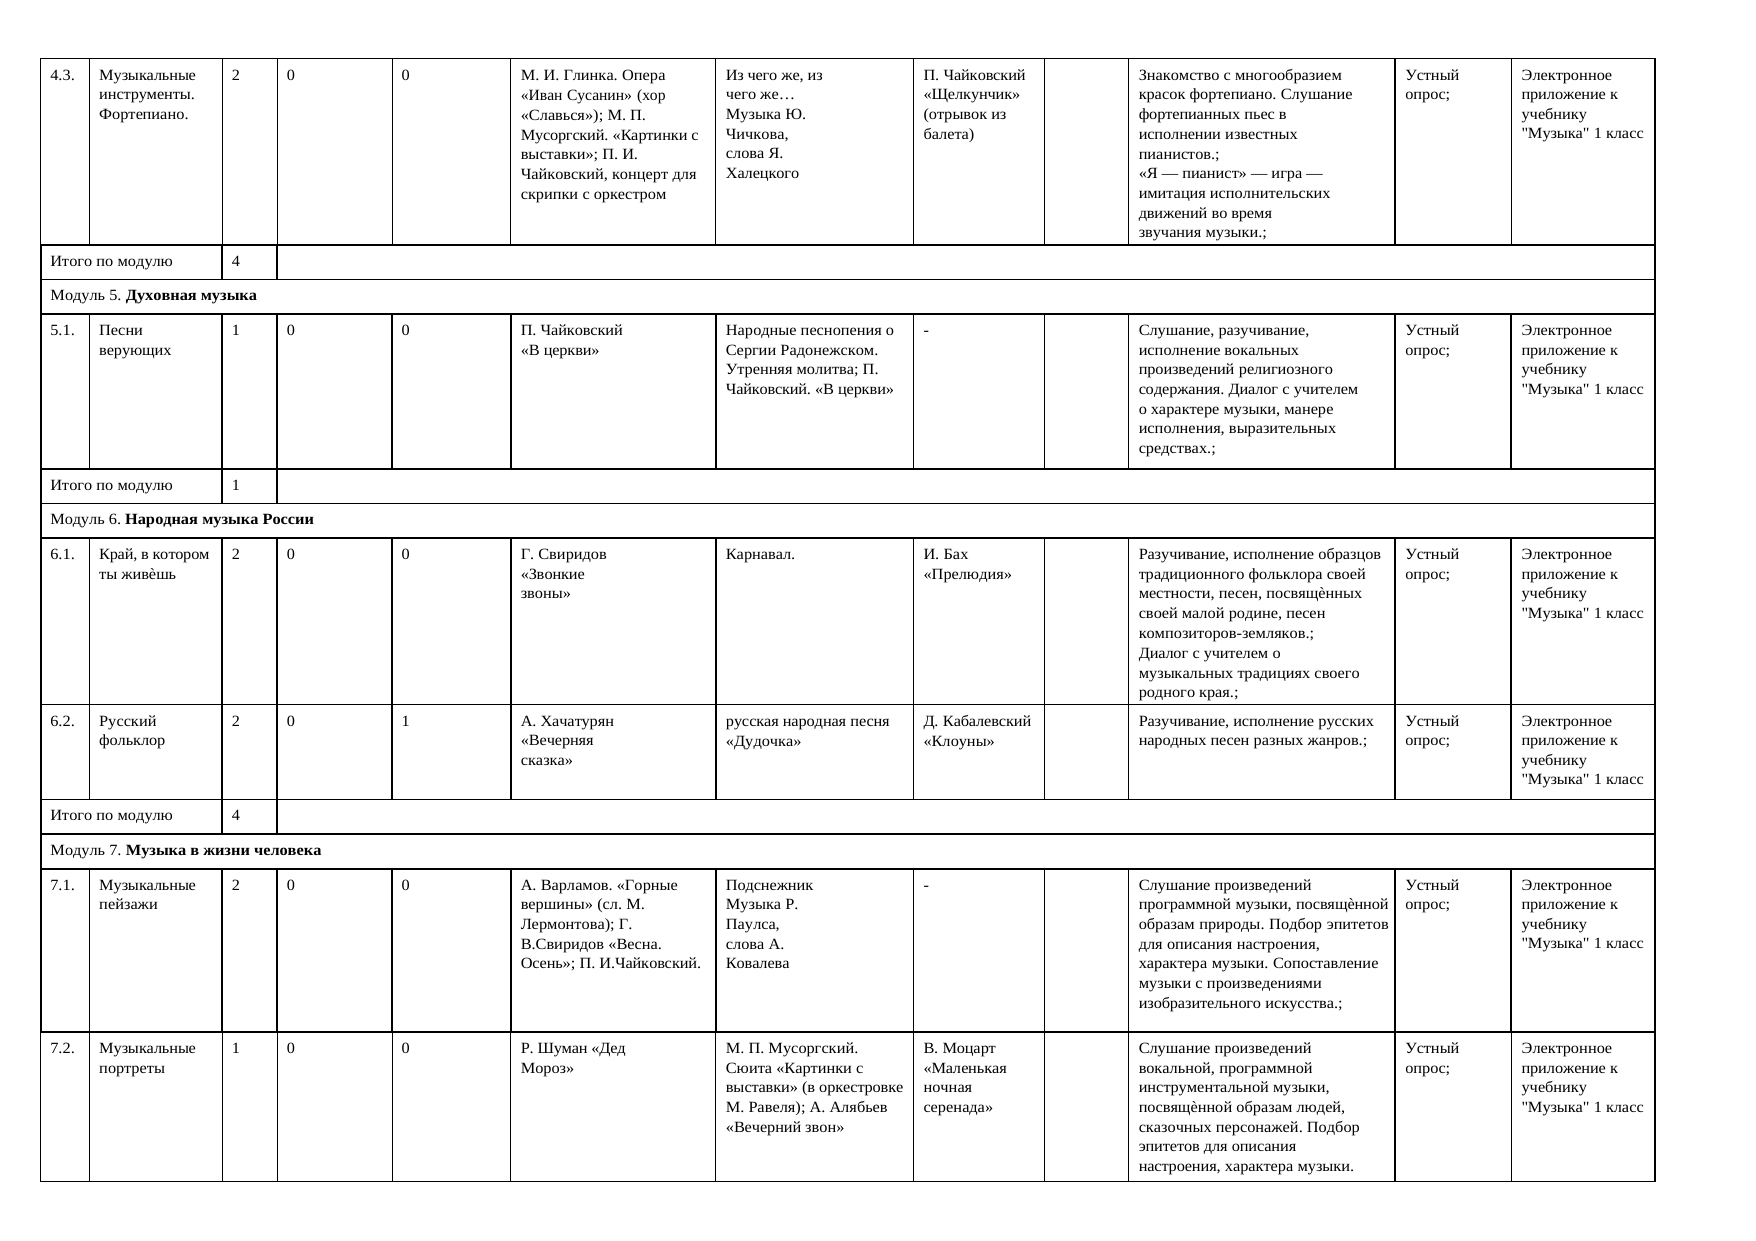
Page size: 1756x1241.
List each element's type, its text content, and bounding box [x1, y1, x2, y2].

table_cell 0 [278, 705, 391, 798]
table_cell 4.3. [41, 59, 89, 244]
table_cell 1 [223, 470, 276, 502]
table_cell Устный опрос; [1396, 315, 1510, 468]
table_cell 0 [278, 59, 392, 244]
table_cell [1512, 1033, 1654, 1181]
table_cell 2 [223, 539, 276, 704]
table_cell П. Чайковский «В церкви» [512, 315, 715, 468]
table_cell Подснежник Музыка Р. Паулса, слова А. Ковалева [717, 870, 913, 1031]
table_cell Музыкальные инструменты. Фортепиано. [90, 59, 222, 244]
table_cell 0 [393, 59, 510, 244]
table_cell Из чего же, из чего же… Музыка Ю. Чичкова, слова Я. Халецкого [716, 59, 913, 244]
table_cell 7.2. [41, 1033, 89, 1181]
table_cell 2 [223, 870, 276, 1031]
table_cell 0 [393, 315, 510, 468]
table_cell 0 [278, 315, 391, 468]
table_cell [278, 800, 1654, 833]
table_cell 1 [223, 1033, 277, 1181]
table_cell Разучивание, исполнение образцов традиционного фольклора своей местности, песен, посвящѐнных своей малой родине, песен композиторов-земляков.; Диалог с учителем о музыкальных традициях своего родного края.; [1129, 539, 1394, 704]
table_cell 5.1. [42, 315, 89, 468]
table_cell М. И. Глинка. Опера «Иван Сусанин» (хор «Славься»); М. П. Мусоргский. «Картинки с выставки»; П. И. Чайковский, концерт для скрипки с оркестром [511, 59, 715, 244]
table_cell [716, 1033, 913, 1181]
table_cell Устный опрос; [1396, 870, 1510, 1031]
table_cell Карнавал. [717, 539, 913, 704]
table_cell И. Бах «Прелюдия» [914, 539, 1044, 704]
table_cell 0 [278, 870, 391, 1031]
table_cell 1 [393, 705, 510, 798]
table_cell Г. Свиридов «Звонкие звоны» [512, 539, 715, 704]
table_cell А. Хачатурян «Вечерняя сказка» [512, 705, 715, 798]
table_cell Устный опрос; [1396, 1033, 1511, 1181]
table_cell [1129, 1033, 1394, 1181]
table_cell Итого по модулю [42, 246, 221, 278]
table_cell Край, в котором ты живѐшь [90, 539, 221, 704]
table_cell Устный опрос; [1396, 705, 1510, 798]
table_cell Модуль 6. Народная музыка России [42, 504, 1654, 537]
table_cell - [914, 315, 1044, 468]
table_cell Устный опрос; [1396, 59, 1511, 244]
table_cell Д. Кабалевский «Клоуны» [914, 705, 1044, 798]
table_cell [1045, 539, 1128, 704]
table_cell 6.1. [42, 539, 89, 704]
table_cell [511, 1033, 715, 1181]
table_cell Народные песнопения о Сергии Радонежском. Утренняя молитва; П. Чайковский. «В церкви» [717, 315, 913, 468]
table_cell Слушание, разучивание, исполнение вокальных произведений религиозного содержания. Диалог с учителем о характере музыки, манере исполнения, выразительных средствах.; [1129, 315, 1394, 468]
table_cell 4 [223, 800, 276, 833]
table_cell 0 [278, 539, 391, 704]
table_cell [278, 246, 1654, 278]
table_cell Электронное приложение к учебнику "Музыка" 1 класс [1512, 705, 1654, 798]
table_cell Модуль 5. Духовная музыка [42, 280, 1654, 313]
table_cell А. Варламов. «Горные вершины» (сл. М. Лермонтова); Г. В.Свиридов «Весна. Осень»; П. И.Чайковский. [512, 870, 715, 1031]
table_cell русская народная песня «Дудочка» [717, 705, 913, 798]
table_cell 2 [223, 705, 276, 798]
table_cell Электронное приложение к учебнику "Музыка" 1 класс [1512, 539, 1654, 704]
table_cell 6.2. [42, 705, 89, 798]
table_cell - [914, 870, 1044, 1031]
table_cell Электронное приложение к учебнику "Музыка" 1 класс [1512, 315, 1654, 468]
table_cell 4 [223, 246, 276, 278]
table_cell [278, 470, 1654, 502]
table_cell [914, 1033, 1044, 1181]
table_cell 0 [278, 1033, 392, 1181]
table_cell 0 [393, 870, 510, 1031]
table_cell [1045, 59, 1128, 244]
table_cell [1045, 705, 1128, 798]
table_cell Итого по модулю [42, 800, 221, 833]
table_cell Песни верующих [90, 315, 221, 468]
table_cell Модуль 7. Музыка в жизни человека [42, 835, 1654, 868]
table_cell Русский фольклор [90, 705, 221, 798]
table_cell [1045, 315, 1128, 468]
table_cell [90, 1033, 222, 1181]
table_cell Устный опрос; [1396, 539, 1510, 704]
table_cell 1 [223, 315, 276, 468]
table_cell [1512, 59, 1654, 244]
table_cell Электронное приложение к учебнику "Музыка" 1 класс [1512, 870, 1654, 1031]
table_cell 0 [393, 539, 510, 704]
table_cell Итого по модулю [42, 470, 221, 502]
table_cell Слушание произведений программной музыки, посвящѐнной образам природы. Подбор эпитетов для описания настроения, характера музыки. Сопоставление музыки с произведениями изобразительного искусства.; [1129, 870, 1394, 1031]
table_cell [1045, 1033, 1128, 1181]
table_cell П. Чайковский «Щелкунчик» (отрывок из балета) [914, 59, 1044, 244]
table_cell Знакомство с многообразием красок фортепиано. Слушание фортепианных пьес в исполнении известных пианистов.; «Я — пианист» — игра — имитация исполнительских движений во время звучания музыки.; [1129, 59, 1394, 244]
table_cell Музыкальные пейзажи [90, 870, 221, 1031]
table_cell 7.1. [42, 870, 89, 1031]
table_cell 2 [223, 59, 277, 244]
table_cell [1045, 870, 1128, 1031]
table_cell 0 [393, 1033, 510, 1181]
table_cell Разучивание, исполнение русских народных песен разных жанров.; [1129, 705, 1394, 798]
